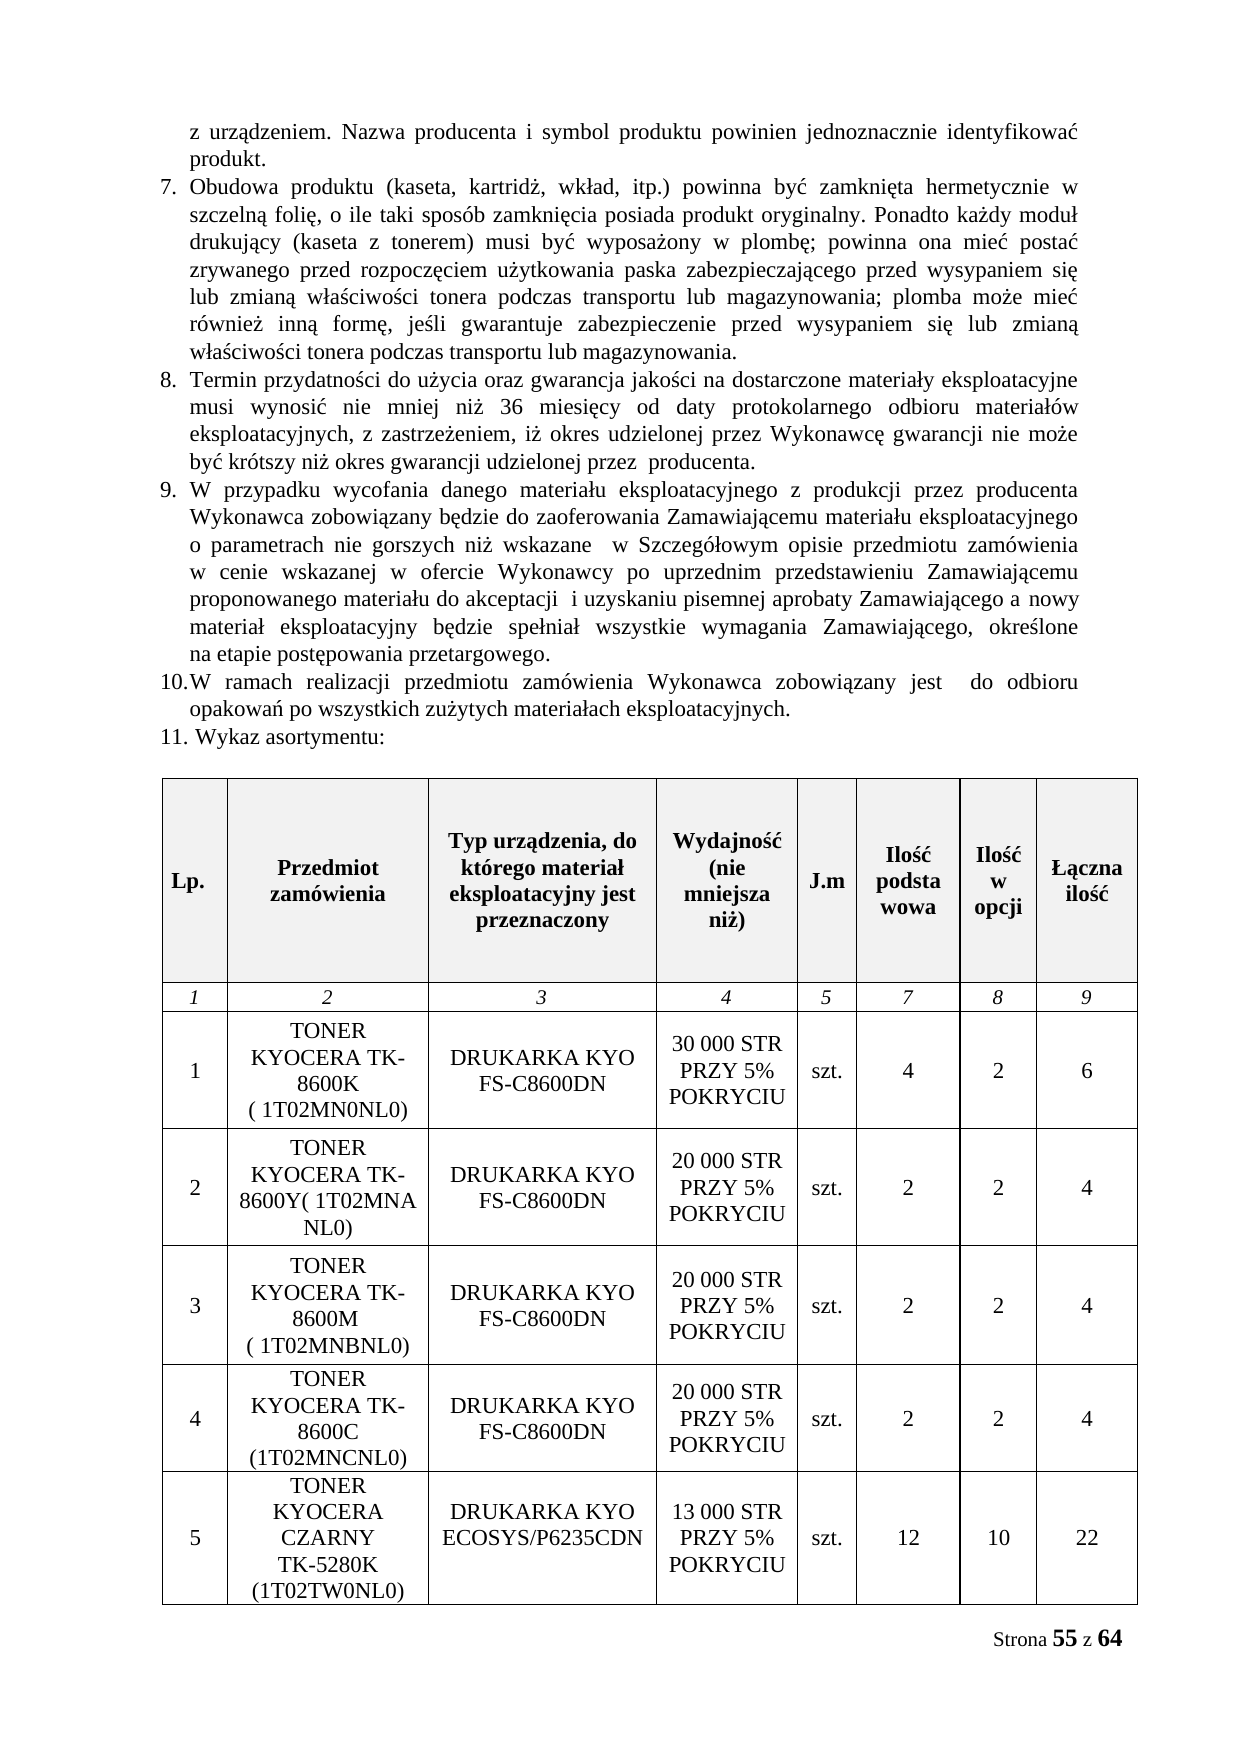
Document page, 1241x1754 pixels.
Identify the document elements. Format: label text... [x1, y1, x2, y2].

list Obudowa produktu (kaseta, kartridż, wkład, itp.) powinna być zamknięta hermetycznie w szczelną folię, o ile taki sposób zamknięcia posiada produkt oryginalny. Ponadto każdy moduł drukujący (kaseta z tonerem) musi być wyposażony w plombę; powinna ona mieć postać zrywanego przed rozpoczęciem użytkowania paska zabezpieczającego przed wysypaniem się lub zmianą właściwości tonera podczas transportu lub magazynowania; plomba może mieć również inną formę, jeśli gwarantuje zabezpieczenie przed wysypaniem się lub zmianą właściwości tonera podczas transportu lub magazynowania. [160, 173, 1079, 364]
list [160, 118, 1079, 172]
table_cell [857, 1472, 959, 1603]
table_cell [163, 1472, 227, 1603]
list W ramach realizacji przedmiotu zamówienia Wykonawca zobowiązany jest do odbioru opakowań po wszystkich zużytych materiałach eksploatacyjnych. [160, 668, 1079, 722]
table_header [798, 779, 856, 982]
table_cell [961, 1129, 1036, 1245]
list W przypadku wycofania danego materiału eksploatacyjnego z produkcji przez producenta Wykonawca zobowiązany będzie do zaoferowania Zamawiającemu materiału eksploatacyjnego o parametrach nie gorszych niż wskazane w Szczegółowym opisie przedmiotu zamówienia w cenie wskazanej w ofercie Wykonawcy po uprzednim przedstawieniu Zamawiającemu proponowanego materiału do akceptacji i uzyskaniu pisemnej aprobaty Zamawiającego a nowy materiał eksploatacyjny będzie spełniał wszystkie wymagania Zamawiającego, określone na etapie postępowania przetargowego. [160, 476, 1079, 667]
list Wykaz asortymentu: [160, 723, 1079, 749]
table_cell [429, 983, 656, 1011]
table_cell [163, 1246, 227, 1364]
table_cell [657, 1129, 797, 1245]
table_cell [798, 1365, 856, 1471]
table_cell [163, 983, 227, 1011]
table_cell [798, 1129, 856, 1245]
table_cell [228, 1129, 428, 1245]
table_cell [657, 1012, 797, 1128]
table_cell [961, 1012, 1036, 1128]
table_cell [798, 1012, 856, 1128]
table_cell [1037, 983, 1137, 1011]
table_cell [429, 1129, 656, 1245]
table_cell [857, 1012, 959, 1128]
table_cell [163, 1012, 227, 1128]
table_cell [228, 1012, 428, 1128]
list Termin przydatności do użycia oraz gwarancja jakości na dostarczone materiały eksploatacyjne musi wynosić nie mniej niż 36 miesięcy od daty protokolarnego odbioru materiałów eksploatacyjnych, z zastrzeżeniem, iż okres udzielonej przez Wykonawcę gwarancji nie może być krótszy niż okres gwarancji udzielonej przez producenta. [160, 366, 1079, 474]
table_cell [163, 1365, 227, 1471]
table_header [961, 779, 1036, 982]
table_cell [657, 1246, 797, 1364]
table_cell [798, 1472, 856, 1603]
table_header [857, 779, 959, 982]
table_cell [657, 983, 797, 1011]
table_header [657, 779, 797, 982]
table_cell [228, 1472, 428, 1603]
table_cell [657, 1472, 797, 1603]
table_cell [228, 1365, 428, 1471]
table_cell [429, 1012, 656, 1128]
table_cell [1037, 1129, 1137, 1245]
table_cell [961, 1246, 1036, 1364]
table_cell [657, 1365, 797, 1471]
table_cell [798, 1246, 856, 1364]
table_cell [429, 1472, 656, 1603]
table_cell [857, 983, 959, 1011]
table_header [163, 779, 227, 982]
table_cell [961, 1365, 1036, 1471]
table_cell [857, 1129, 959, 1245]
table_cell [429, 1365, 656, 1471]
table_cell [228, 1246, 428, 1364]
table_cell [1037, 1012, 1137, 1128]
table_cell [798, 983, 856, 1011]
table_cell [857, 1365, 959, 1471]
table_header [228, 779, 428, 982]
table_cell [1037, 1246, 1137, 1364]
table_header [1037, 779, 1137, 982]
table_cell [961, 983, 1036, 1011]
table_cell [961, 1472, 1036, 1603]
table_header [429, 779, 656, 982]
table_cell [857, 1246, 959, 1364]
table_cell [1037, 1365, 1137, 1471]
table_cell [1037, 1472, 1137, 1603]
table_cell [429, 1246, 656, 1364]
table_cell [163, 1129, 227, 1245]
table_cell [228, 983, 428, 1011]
